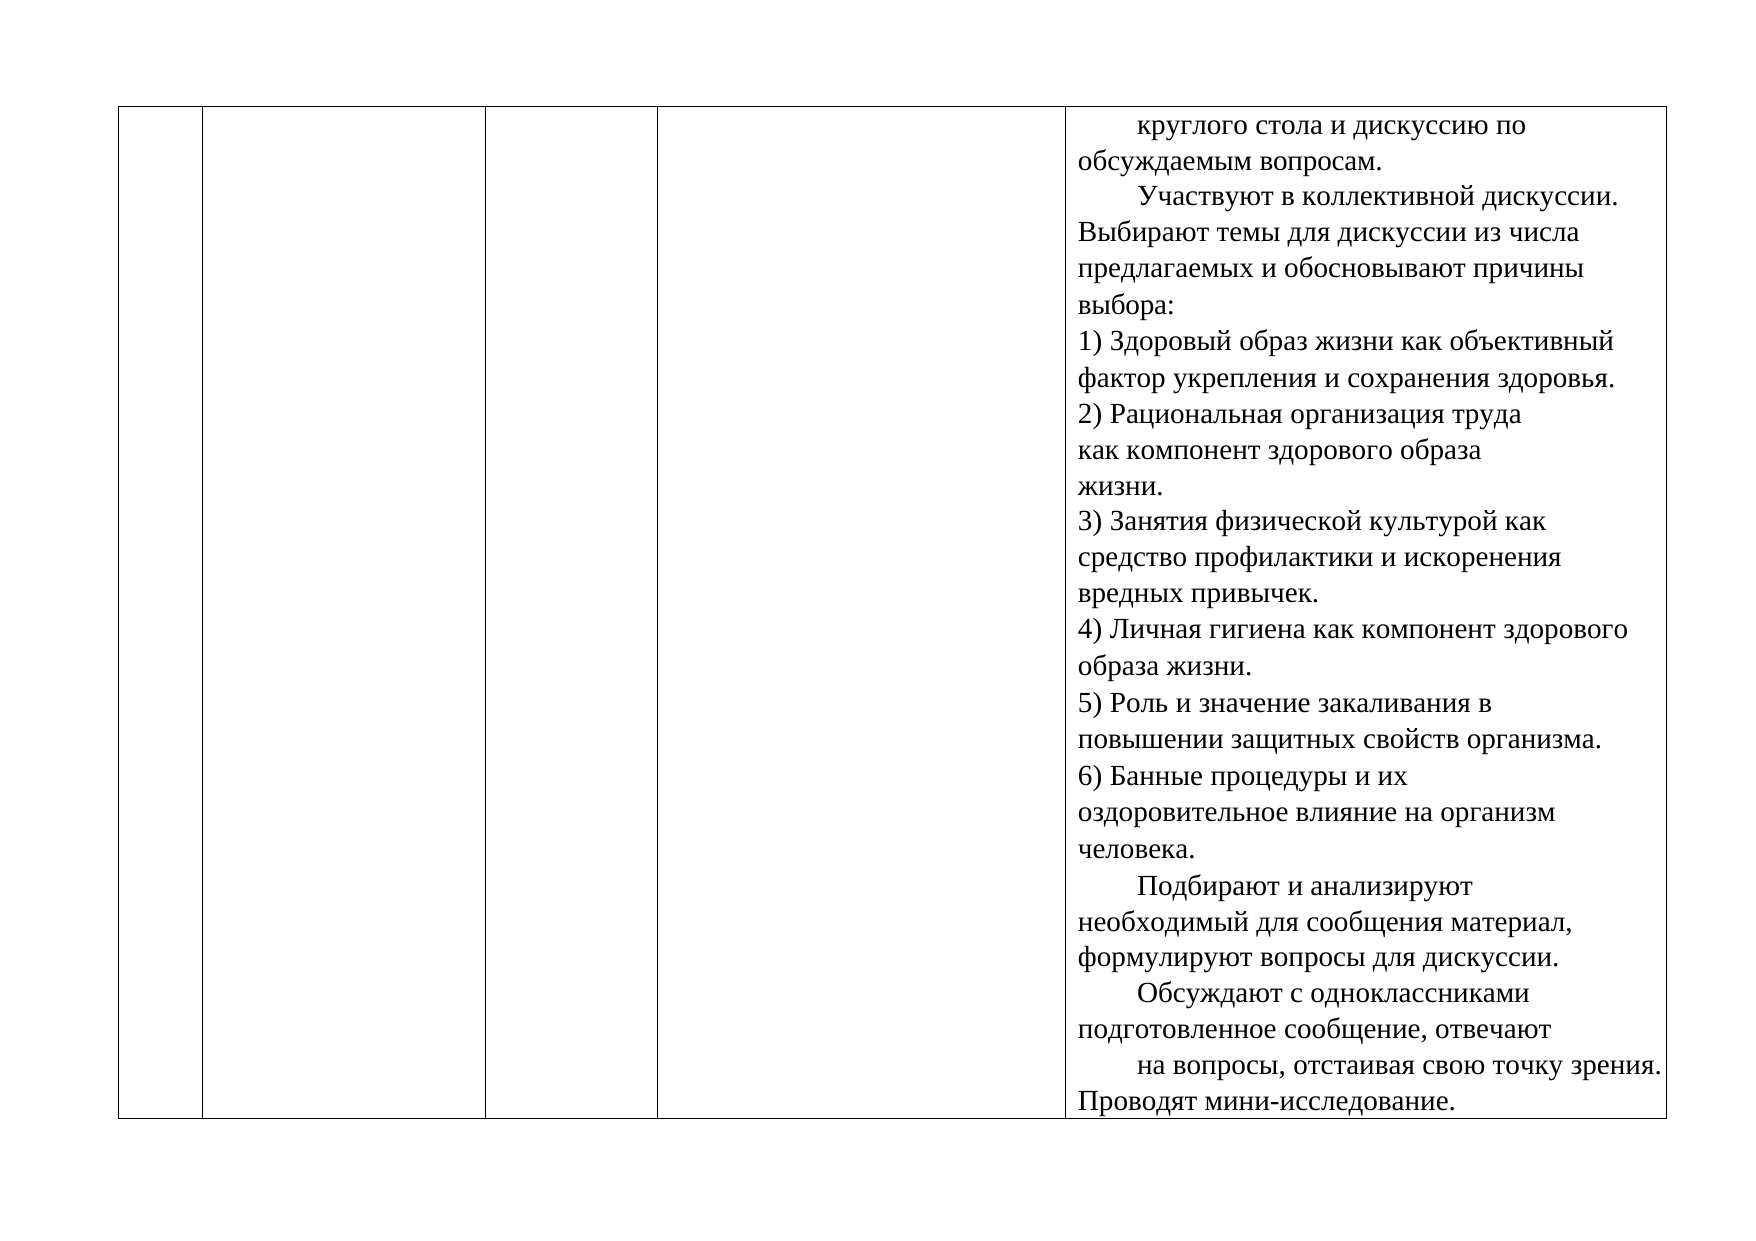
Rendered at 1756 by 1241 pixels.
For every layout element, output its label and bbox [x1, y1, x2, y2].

table_cell [658, 107, 1065, 1118]
table_cell [1066, 107, 1666, 1118]
table_cell [486, 107, 657, 1118]
table_cell [203, 107, 485, 1118]
table_cell [119, 107, 202, 1118]
